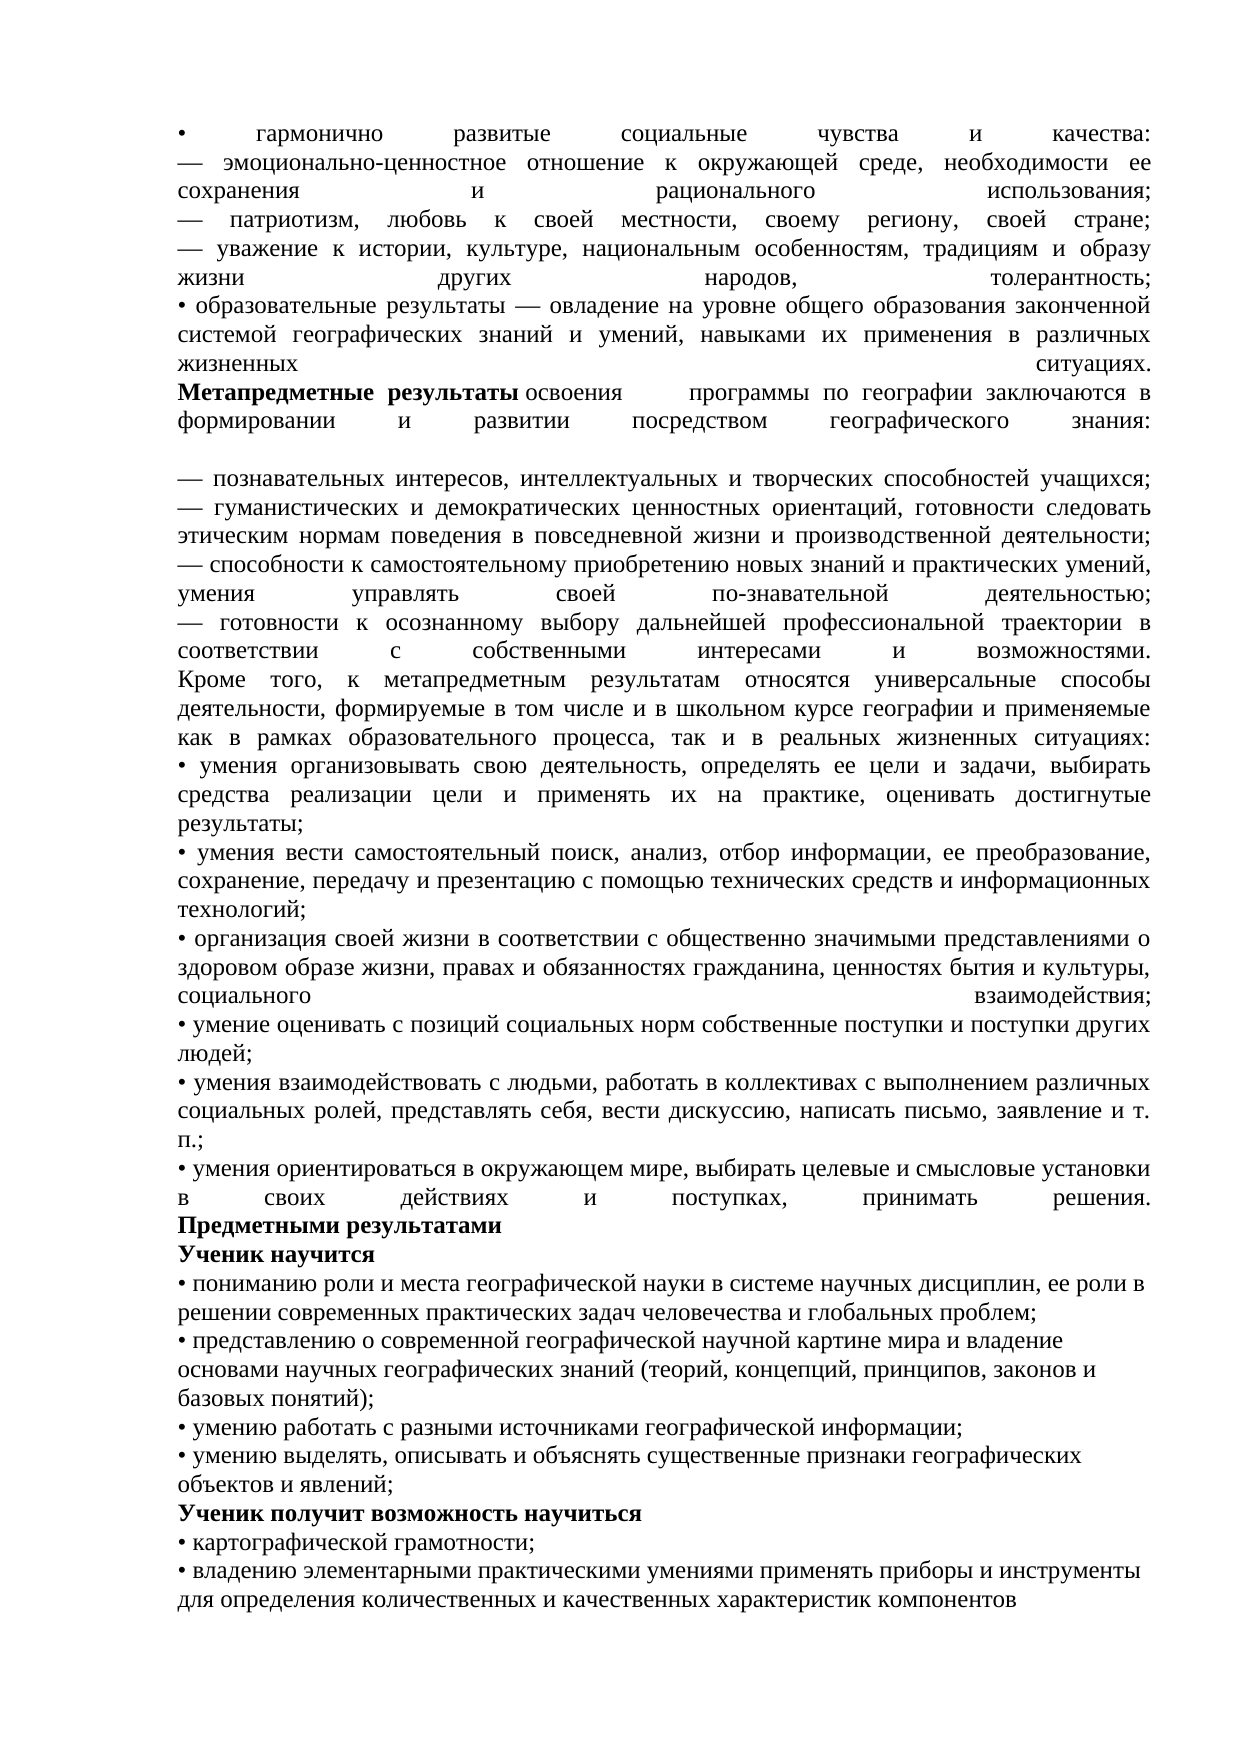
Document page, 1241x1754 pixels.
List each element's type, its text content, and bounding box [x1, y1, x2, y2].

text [177, 118, 1152, 1239]
text Ученик научится • пониманию роли и места географической науки в системе научных дисциплин, ее роли в решении современных практических задач человечества и глобальных проблем; • представлению о современной географической научной картине мира и владение основами научных географических знаний (теорий, концепций, принципов, законов и базовых понятий); • умению работать с разными источниками географической информации; • умению выделять, описывать и объяснять существенные признаки географических объектов и явлений; [177, 1239, 1152, 1498]
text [177, 1498, 1152, 1613]
